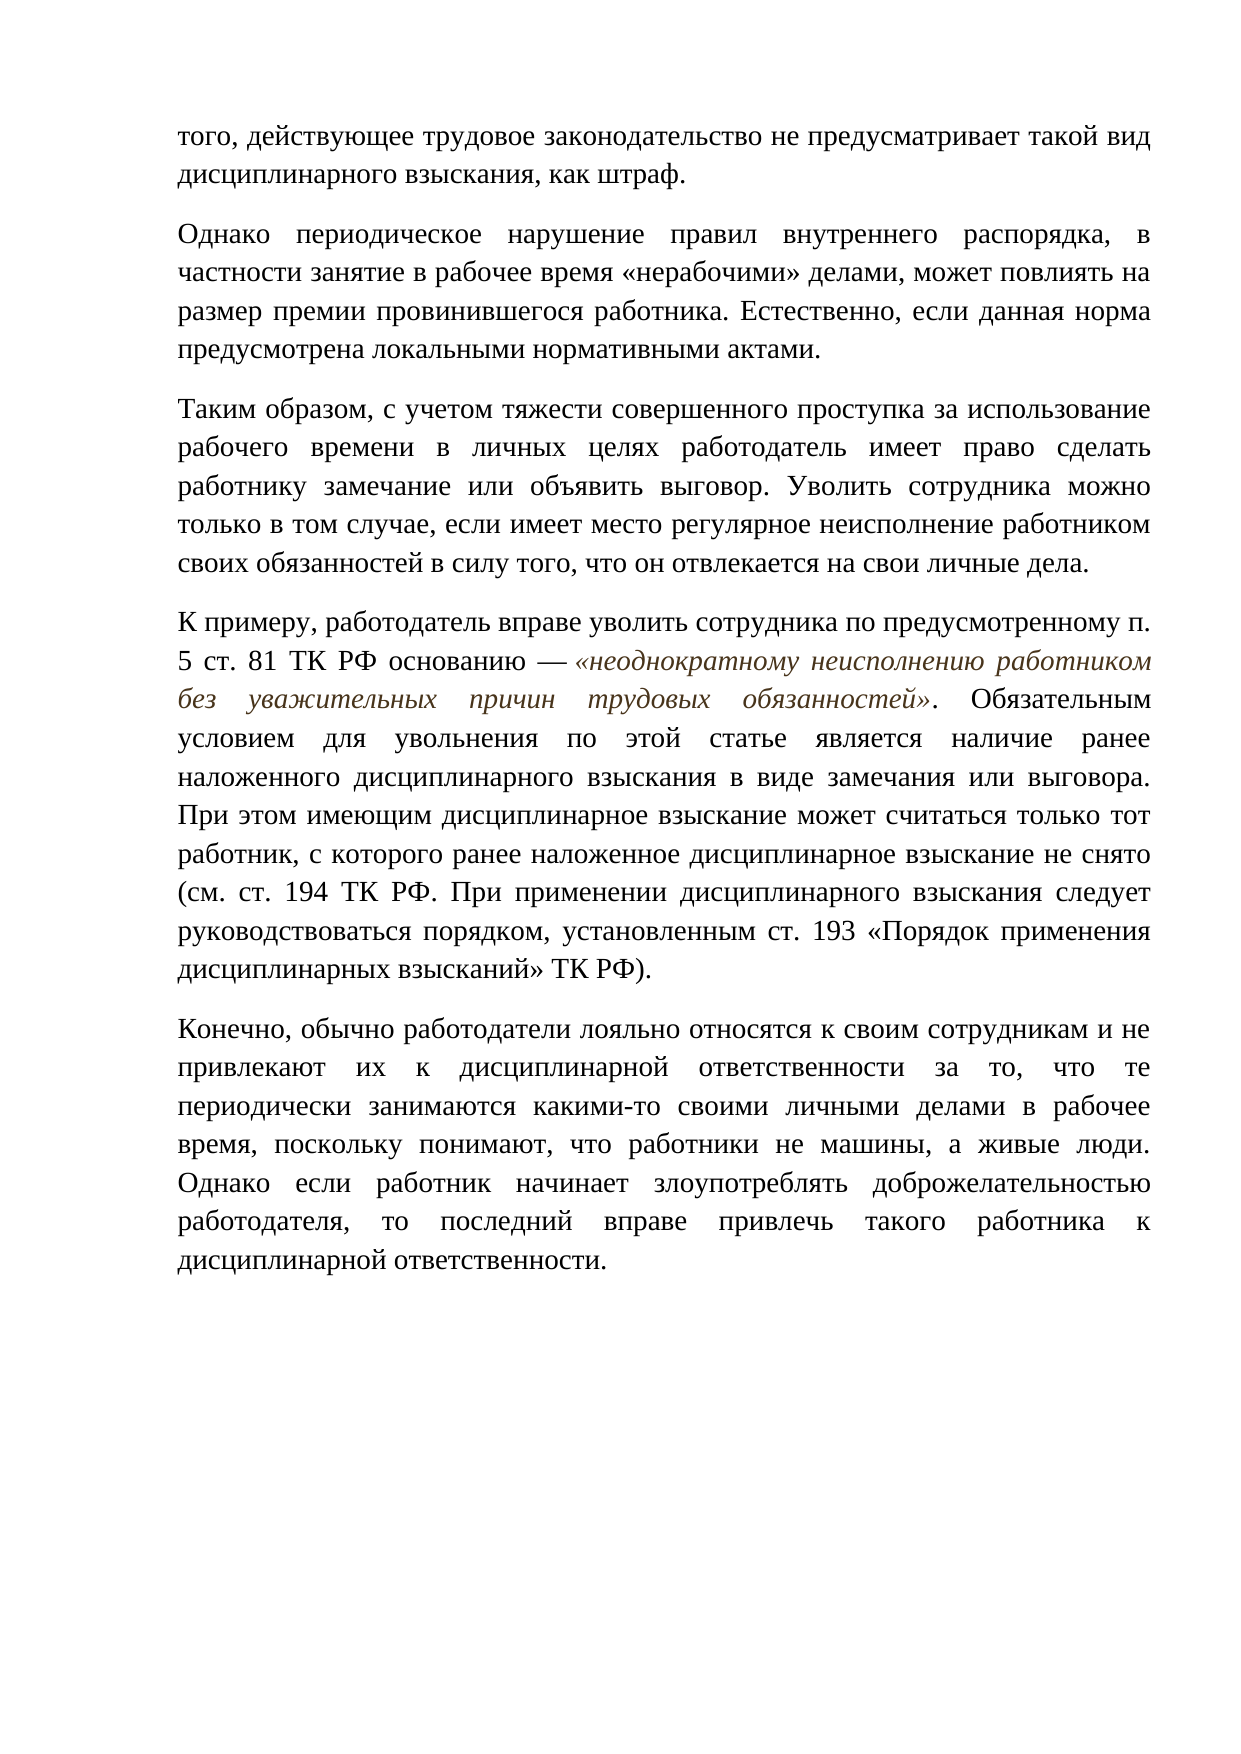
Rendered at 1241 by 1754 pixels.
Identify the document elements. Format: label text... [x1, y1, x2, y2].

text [177, 118, 1152, 190]
text Однако периодическое нарушение правил внутреннего распорядка, в частности занятие в рабочее время «нерабочими» делами, может повлиять на размер премии провинившегося работника. Естественно, если данная норма предусмотрена локальными нормативными актами. [177, 216, 1152, 365]
text К примеру, работодатель вправе уволить сотрудника по предусмотренному п. 5 ст. 81 ТК РФ основанию — «неоднократному неисполнению работником без уважительных причин трудовых обязанностей». Обязательным условием для увольнения по этой статье является наличие ранее наложенного дисциплинарного взыскания в виде замечания или выговора. При этом имеющим дисциплинарное взыскание может считаться только тот работник, с которого ранее наложенное дисциплинарное взыскание не снято (см. ст. 194 ТК РФ. При применении дисциплинарного взыскания следует руководствоваться порядком, установленным ст. 193 «Порядок применения дисциплинарных взысканий» ТК РФ). [177, 604, 1152, 985]
text Конечно, обычно работодатели лояльно относятся к своим сотрудникам и не привлекают их к дисциплинарной ответственности за то, что те периодически занимаются какими-то своими личными делами в рабочее время, поскольку понимают, что работники не машины, а живые люди. Однако если работник начинает злоупотреблять доброжелательностью работодателя, то последний вправе привлечь такого работника к дисциплинарной ответственности. [177, 1011, 1152, 1276]
text Таким образом, с учетом тяжести совершенного проступка за использование рабочего времени в личных целях работодатель имеет право сделать работнику замечание или объявить выговор. Уволить сотрудника можно только в том случае, если имеет место регулярное неисполнение работником своих обязанностей в силу того, что он отвлекается на свои личные дела. [177, 391, 1152, 579]
